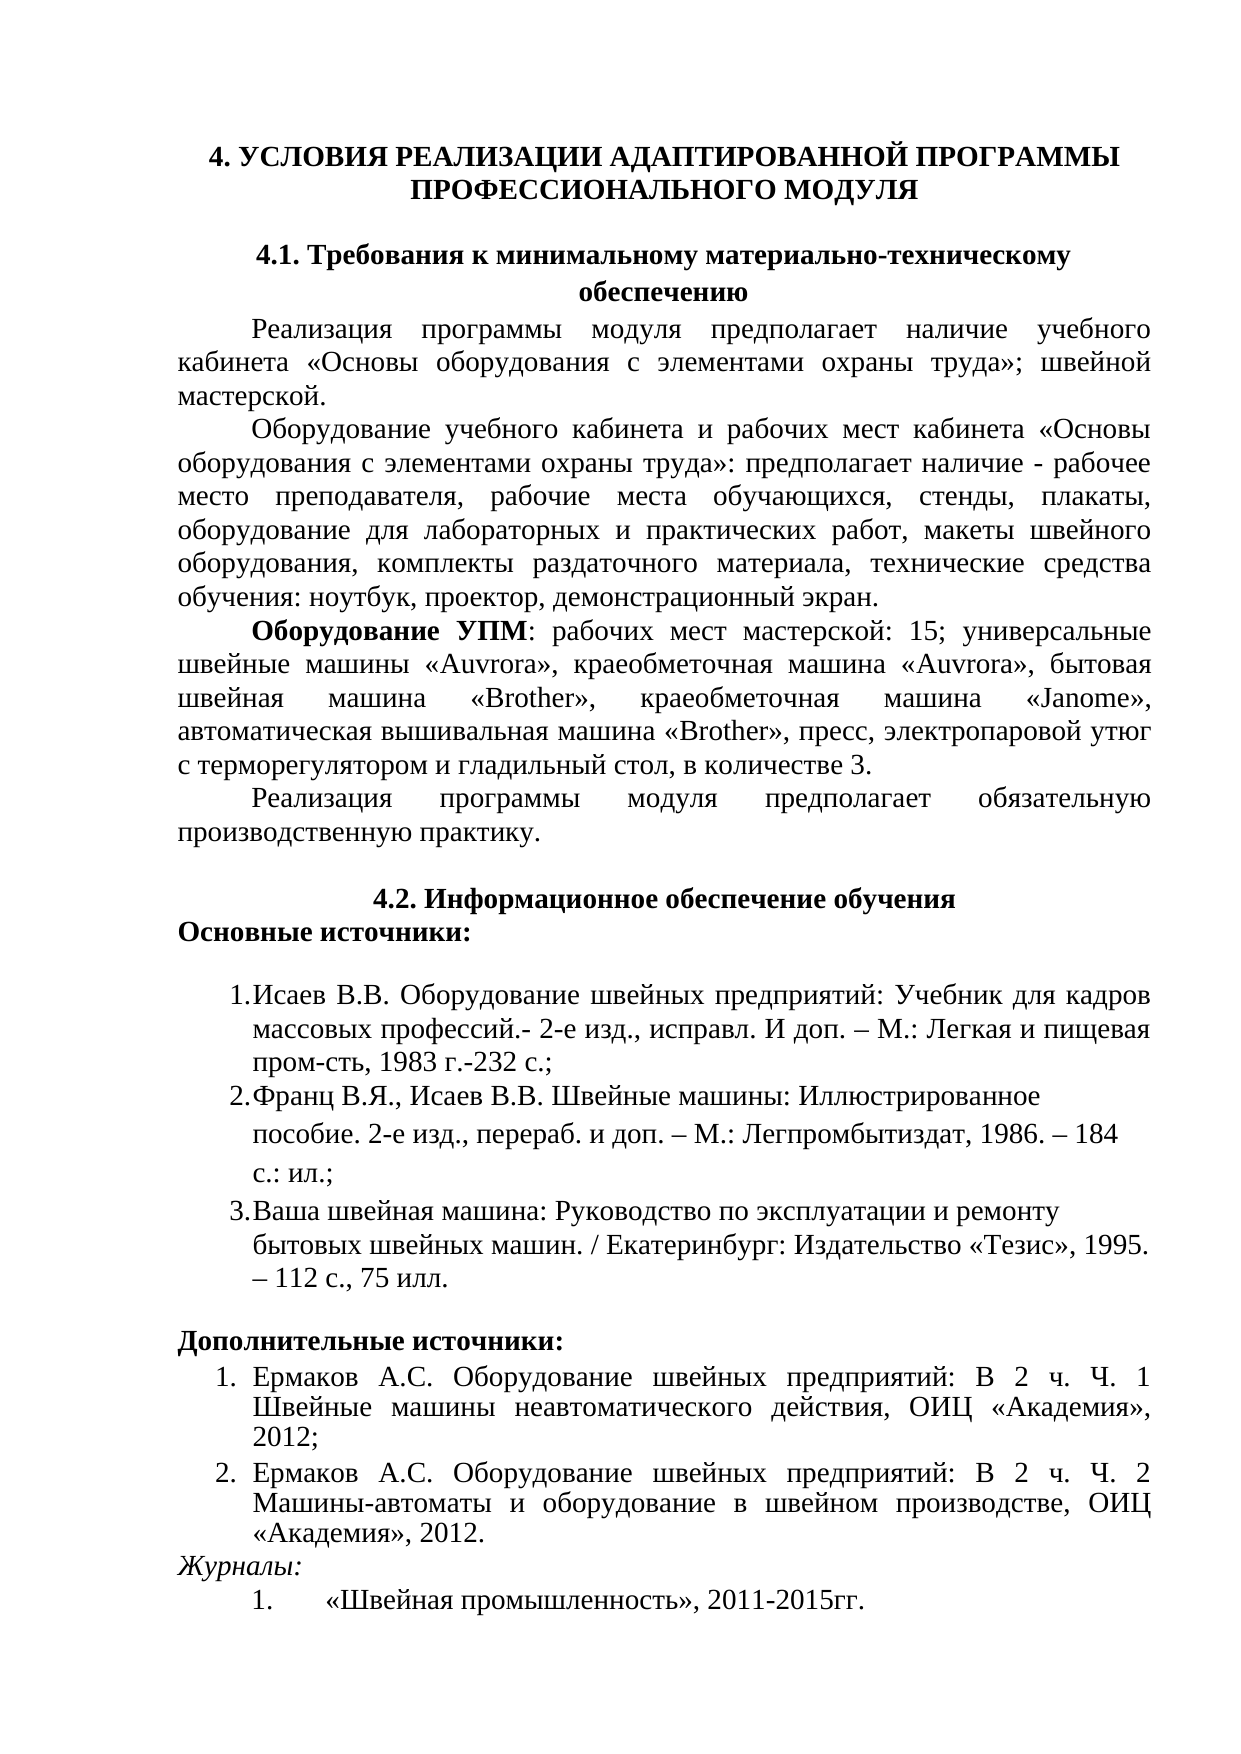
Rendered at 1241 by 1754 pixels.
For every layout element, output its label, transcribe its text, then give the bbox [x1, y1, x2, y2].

text Реализация программы модуля предполагает наличие учебного кабинета «Основы оборудования с элементами охраны труда»; швейной мастерской. [177, 311, 1152, 411]
text 4. УСЛОВИЯ РЕАЛИЗАЦИИ АДАПТИРОВАННОЙ ПРОГРАММЫ ПРОФЕССИОНАЛЬНОГО МОДУЛЯ [177, 139, 1152, 206]
text 4.2. Информационное обеспечение обучения [177, 881, 1152, 914]
list Ермаков А.С. Оборудование швейных предприятий: В 2 ч. Ч. 2 Машины-автоматы и оборудование в швейном производстве, ОИЦ «Академия», 2012. [215, 1459, 1152, 1548]
list Ермаков А.С. Оборудование швейных предприятий: В 2 ч. Ч. 1 Швейные машины неавтоматического действия, ОИЦ «Академия», 2012; [215, 1363, 1152, 1452]
text Дополнительные источники: [177, 1323, 1152, 1357]
text Оборудование УПМ: рабочих мест мастерской: 15; универсальные швейные машины «Auvrora», краеобметочная машина «Auvrora», бытовая швейная машина «Brother», краеобметочная машина «Janome», автоматическая вышивальная машина «Brother», пресс, электропаровой утюг с терморегулятором и гладильный стол, в количестве 3. [177, 613, 1152, 780]
list Франц В.Я., Исаев В.В. Швейные машины: Иллюстрированное пособие. 2-е изд., перераб. и доп. – М.: Легпромбытиздат, 1986. – 184 с.: ил.; [251, 1078, 1152, 1188]
text Журналы: [177, 1548, 1152, 1582]
list «Швейная промышленность», 2011-2015гг. [251, 1582, 1152, 1615]
list Ваша швейная машина: Руководство по эксплуатации и ремонту бытовых швейных машин. / Екатеринбург: Издательство «Тезис», 1995. – 112 с., 75 илл. [251, 1193, 1152, 1294]
text Оборудование учебного кабинета и рабочих мест кабинета «Основы оборудования с элементами охраны труда»: предполагает наличие - рабочее место преподавателя, рабочие места обучающихся, стенды, плакаты, оборудование для лабораторных и практических работ, макеты швейного оборудования, комплекты раздаточного материала, технические средства обучения: ноутбук, проектор, демонстрационный экран. [177, 411, 1152, 613]
text Реализация программы модуля предполагает обязательную производственную практику. [177, 780, 1152, 847]
text 4.1. Требования к минимальному материально-техническому обеспечению [177, 237, 1149, 307]
text Основные источники: [177, 914, 1152, 948]
subtitle Исаев В.В. Оборудование швейных предприятий: Учебник для кадров массовых профессий.- 2-е изд., исправл. И доп. – М.: Легкая и пищевая пром-сть, 1983 г.-232 с.; [251, 977, 1152, 1078]
